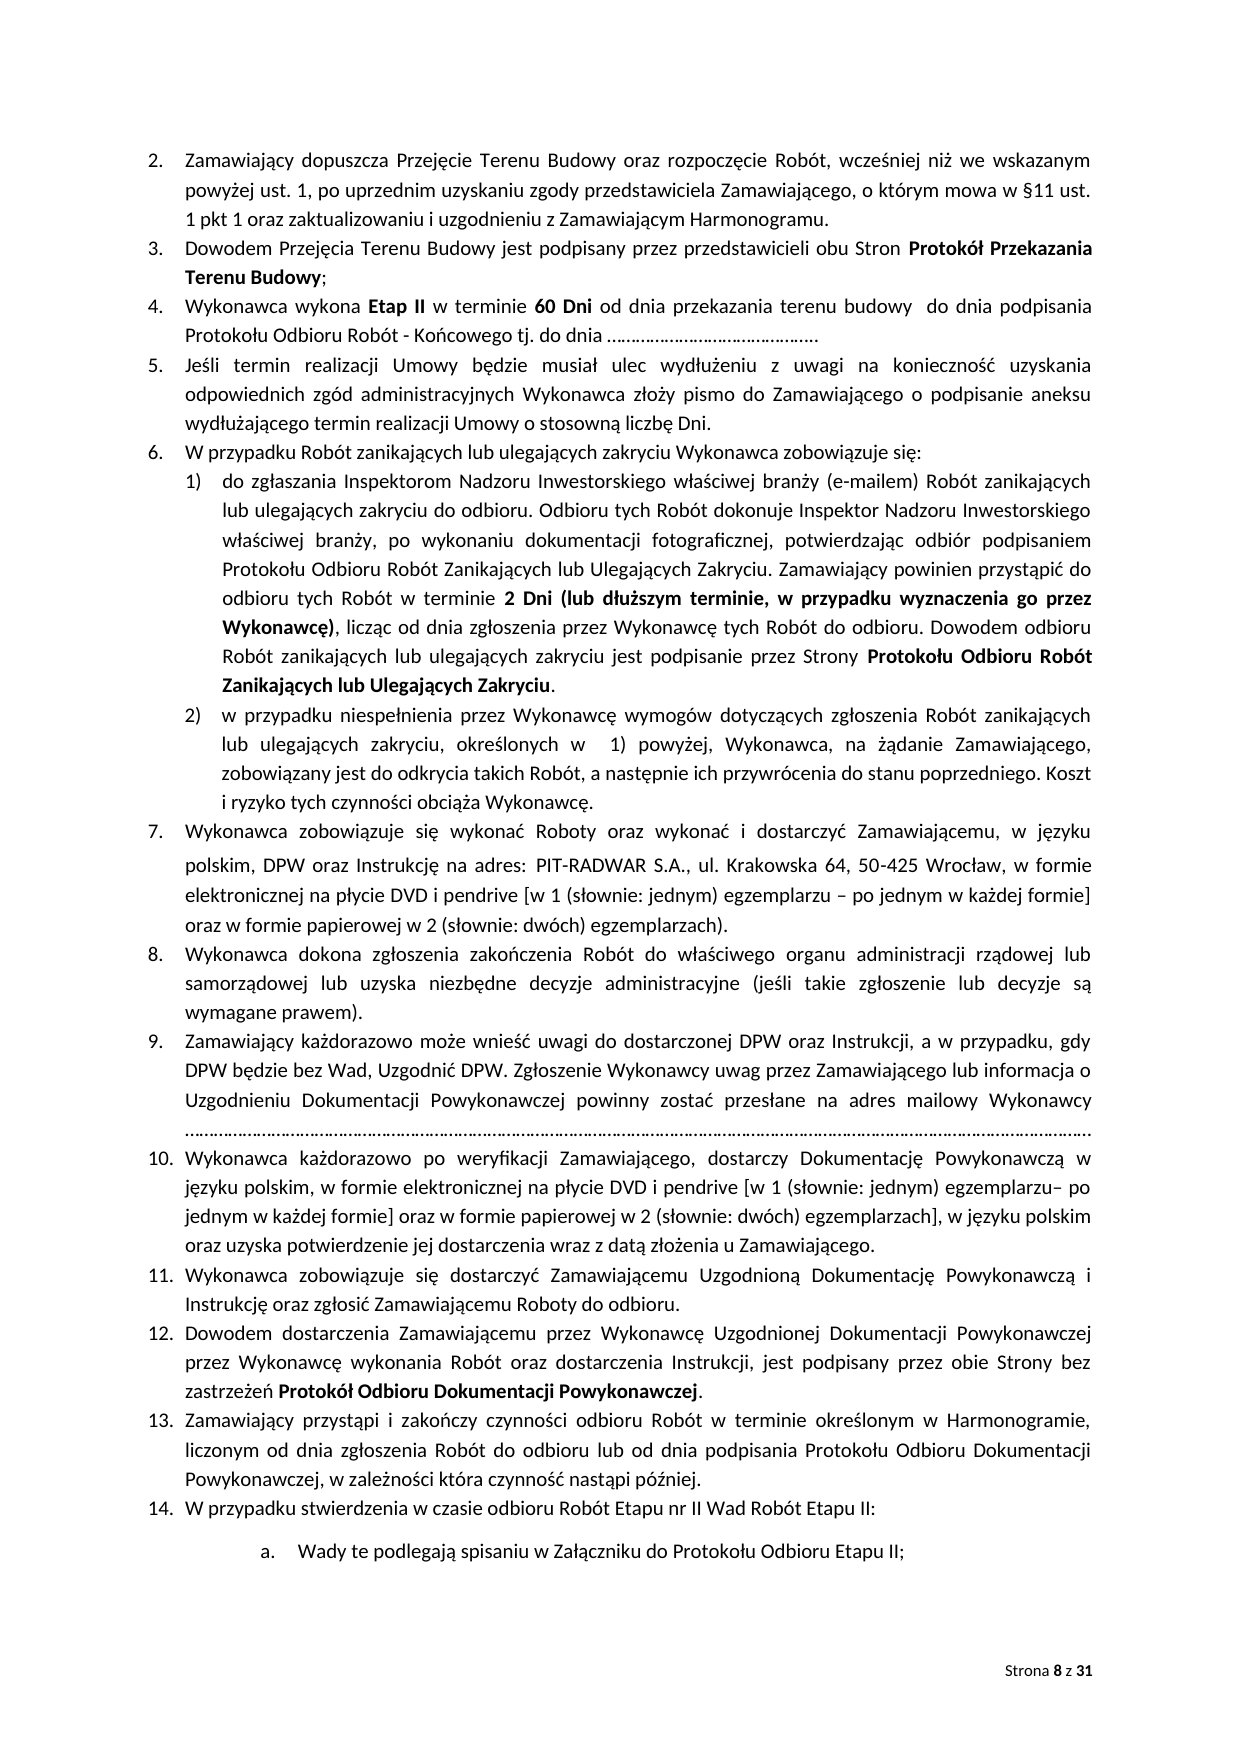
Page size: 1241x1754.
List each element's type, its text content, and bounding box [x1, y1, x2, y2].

list do zgłaszania Inspektorom Nadzoru Inwestorskiego właściwej branży (e-mailem) Robót zanikających lub ulegających zakryciu do odbioru. Odbioru tych Robót dokonuje Inspektor Nadzoru Inwestorskiego właściwej branży, po wykonaniu dokumentacji fotograficznej, potwierdzając odbiór podpisaniem Protokołu Odbioru Robót Zanikających lub Ulegających Zakryciu. Zamawiający powinien przystąpić do odbioru tych Robót w terminie 2 Dni (lub dłuższym terminie, w przypadku wyznaczenia go przez Wykonawcę), licząc od dnia zgłoszenia przez Wykonawcę tych Robót do odbioru. Dowodem odbioru Robót zanikających lub ulegających zakryciu jest podpisanie przez Strony Protokołu Odbioru Robót Zanikających lub Ulegających Zakryciu. [185, 468, 1093, 698]
list Dowodem Przejęcia Terenu Budowy jest podpisany przez przedstawicieli obu Stron Protokół Przekazania Terenu Budowy; [148, 235, 1093, 290]
list W przypadku Robót zanikających lub ulegających zakryciu Wykonawca zobowiązuje się: [148, 439, 1093, 465]
list Zamawiający przystąpi i zakończy czynności odbioru Robót w terminie określonym w Harmonogramie, liczonym od dnia zgłoszenia Robót do odbioru lub od dnia podpisania Protokołu Odbioru Dokumentacji Powykonawczej, w zależności która czynność nastąpi później. [148, 1408, 1093, 1491]
list Jeśli termin realizacji Umowy będzie musiał ulec wydłużeniu z uwagi na konieczność uzyskania odpowiednich zgód administracyjnych Wykonawca złoży pismo do Zamawiającego o podpisanie aneksu wydłużającego termin realizacji Umowy o stosowną liczbę Dni. [148, 352, 1093, 436]
list Wykonawca dokona zgłoszenia zakończenia Robót do właściwego organu administracji rządowej lub samorządowej lub uzyska niezbędne decyzje administracyjne (jeśli takie zgłoszenie lub decyzje są wymagane prawem). [148, 941, 1093, 1025]
list Zamawiający dopuszcza Przejęcie Terenu Budowy oraz rozpoczęcie Robót, wcześniej niż we wskazanym powyżej ust. 1, po uprzednim uzyskaniu zgody przedstawiciela Zamawiającego, o którym mowa w §11 ust. 1 pkt 1 oraz zaktualizowaniu i uzgodnieniu z Zamawiającym Harmonogramu. [148, 148, 1093, 231]
list Dowodem dostarczenia Zamawiającemu przez Wykonawcę Uzgodnionej Dokumentacji Powykonawczej przez Wykonawcę wykonania Robót oraz dostarczenia Instrukcji, jest podpisany przez obie Strony bez zastrzeżeń Protokół Odbioru Dokumentacji Powykonawczej. [148, 1320, 1093, 1404]
list Wykonawca każdorazowo po weryfikacji Zamawiającego, dostarczy Dokumentację Powykonawczą w języku polskim, w formie elektronicznej na płycie DVD i pendrive [w 1 (słownie: jednym) egzemplarzu– po jednym w każdej formie] oraz w formie papierowej w 2 (słownie: dwóch) egzemplarzach], w języku polskim oraz uzyska potwierdzenie jej dostarczenia wraz z datą złożenia u Zamawiającego. [148, 1145, 1093, 1258]
list Zamawiający każdorazowo może wnieść uwagi do dostarczonej DPW oraz Instrukcji, a w przypadku, gdy DPW będzie bez Wad, Uzgodnić DPW. Zgłoszenie Wykonawcy uwag przez Zamawiającego lub informacja o Uzgodnieniu Dokumentacji Powykonawczej powinny zostać przesłane na adres mailowy Wykonawcy ……………………………………………………………………………………………………………………………………………………………………… [148, 1028, 1093, 1141]
list Wykonawca zobowiązuje się wykonać Roboty oraz wykonać i dostarczyć Zamawiającemu, w języku polskim, DPW oraz Instrukcję na adres: PIT-RADWAR S.A., ul. Krakowska 64, 50-425 Wrocław, w formie elektronicznej na płycie DVD i pendrive [w 1 (słownie: jednym) egzemplarzu – po jednym w każdej formie] oraz w formie papierowej w 2 (słownie: dwóch) egzemplarzach). [148, 818, 1093, 937]
list Wykonawca zobowiązuje się dostarczyć Zamawiającemu Uzgodnioną Dokumentację Powykonawczą i Instrukcję oraz zgłosić Zamawiającemu Roboty do odbioru. [148, 1262, 1093, 1316]
list Wady te podlegają spisaniu w Załączniku do Protokołu Odbioru Etapu II; [260, 1538, 1093, 1563]
list Wykonawca wykona Etap II w terminie 60 Dni od dnia przekazania terenu budowy do dnia podpisania Protokołu Odbioru Robót - Końcowego tj. do dnia …………………………………….. [148, 293, 1093, 348]
list W przypadku stwierdzenia w czasie odbioru Robót Etapu nr II Wad Robót Etapu II: [148, 1495, 1093, 1521]
list w przypadku niespełnienia przez Wykonawcę wymogów dotyczących zgłoszenia Robót zanikających lub ulegających zakryciu, określonych w 1) powyżej, Wykonawca, na żądanie Zamawiającego, zobowiązany jest do odkrycia takich Robót, a następnie ich przywrócenia do stanu poprzedniego. Koszt i ryzyko tych czynności obciąża Wykonawcę. [184, 702, 1093, 815]
